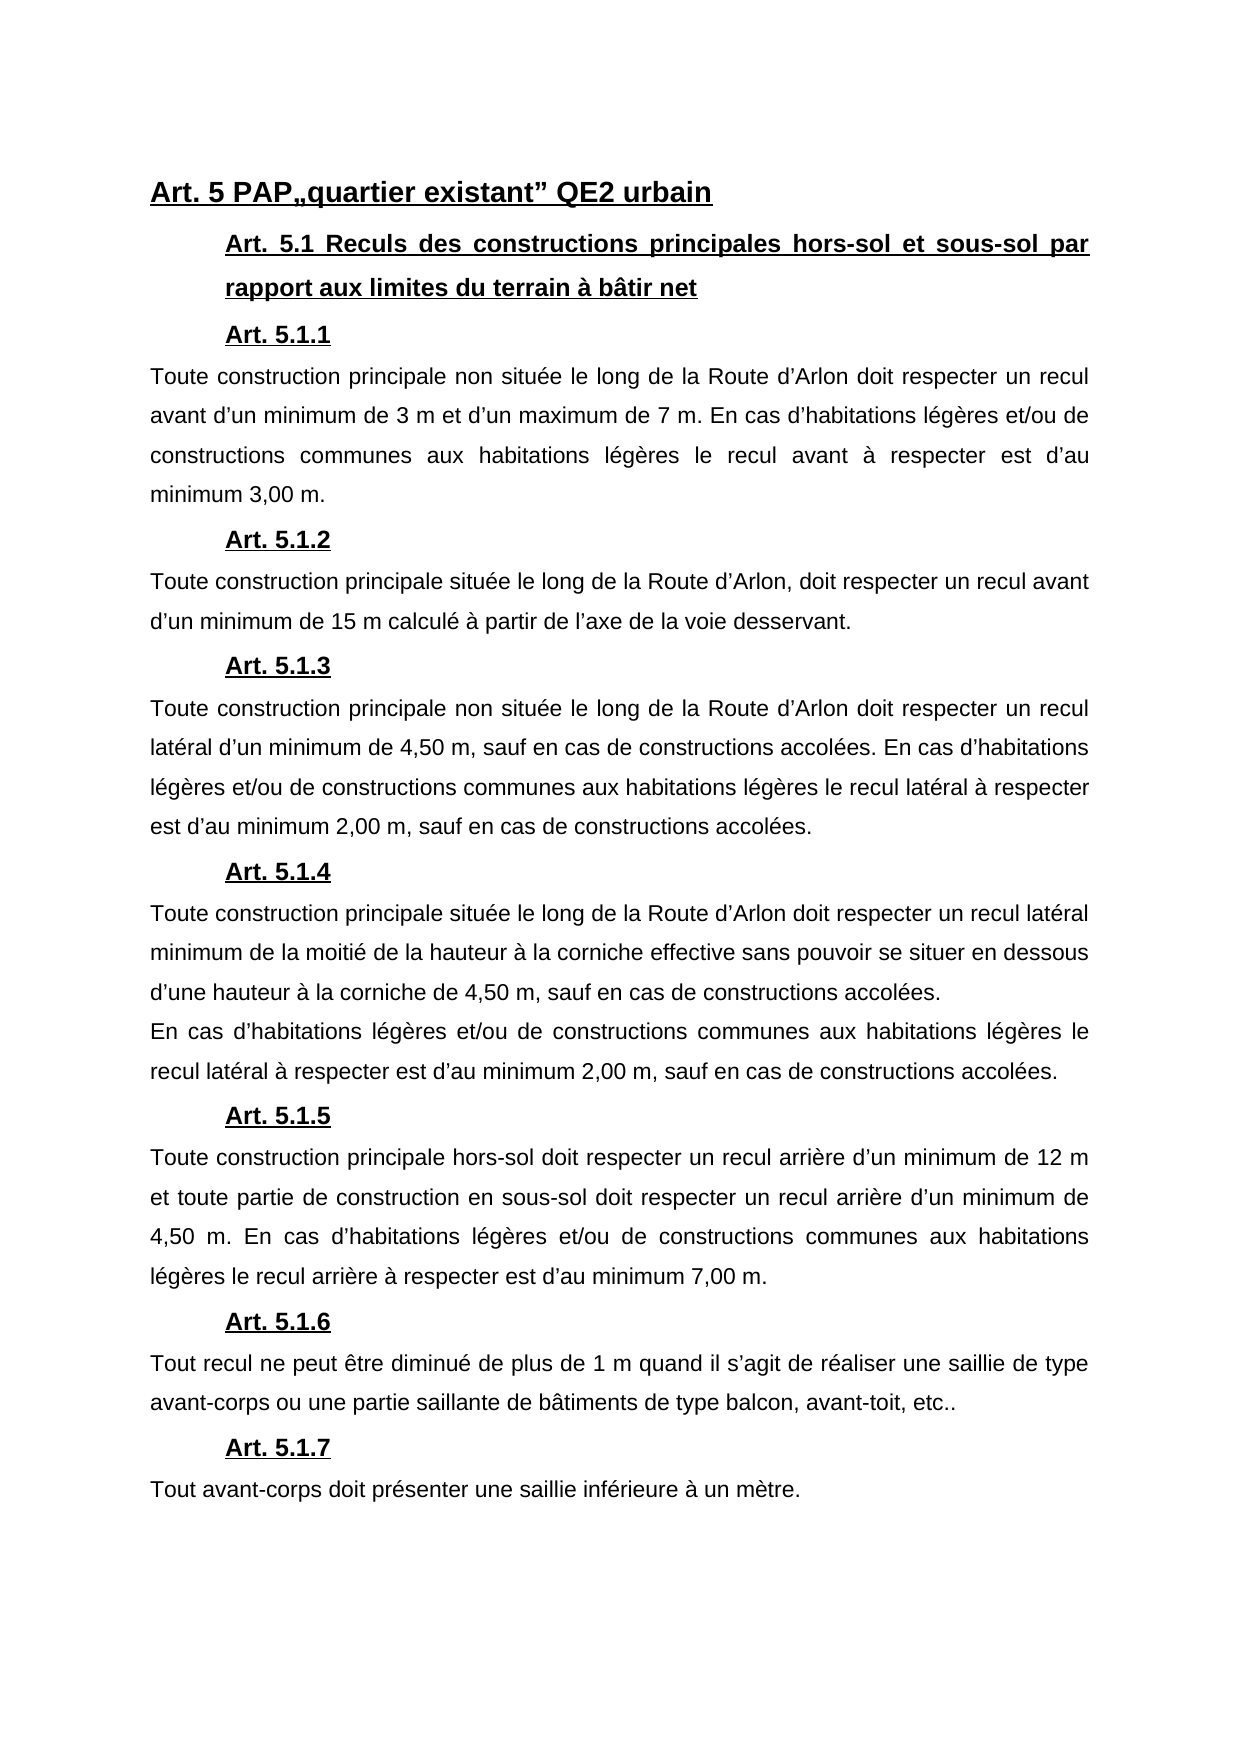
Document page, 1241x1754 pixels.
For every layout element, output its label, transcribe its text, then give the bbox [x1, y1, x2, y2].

text Tout recul ne peut être diminué de plus de 1 m quand il s’agit de réaliser une saillie de type avant-corps ou une partie saillante de bâtiments de type balcon, avant-toit, etc.. [150, 1349, 1090, 1415]
subtitle Art. 5.1.4 [225, 857, 1090, 885]
subtitle Art. 5.1.1 [225, 320, 1090, 349]
text En cas d’habitations légères et/ou de constructions communes aux habitations légères le recul latéral à respecter est d’au minimum 2,00 m, sauf en cas de constructions accolées. [150, 1018, 1090, 1084]
subtitle Art. 5.1 Reculs des constructions principales hors-sol et sous-sol par rapport aux limites du terrain à bâtir net [225, 256, 1090, 301]
text Toute construction principale non située le long de la Route d’Arlon doit respecter un recul avant d’un minimum de 3 m et d’un maximum de 7 m. En cas d’habitations légères et/ou de constructions communes aux habitations légères le recul avant à respecter est d’au minimum 3,00 m. [150, 363, 1090, 508]
subtitle Art. 5 PAP„quartier existant” QE2 urbain [150, 175, 1090, 208]
text Toute construction principale située le long de la Route d’Arlon doit respecter un recul latéral minimum de la moitié de la hauteur à la corniche effective sans pouvoir se situer en dessous d’une hauteur à la corniche de 4,50 m, sauf en cas de constructions accolées. [150, 900, 1090, 1005]
subtitle Art. 5.1.5 [225, 1101, 1090, 1130]
text Tout avant-corps doit présenter une saillie inférieure à un mètre. [150, 1476, 1090, 1502]
subtitle Art. 5.1.7 [225, 1433, 1090, 1461]
text Toute construction principale hors-sol doit respecter un recul arrière d’un minimum de 12 m et toute partie de construction en sous-sol doit respecter un recul arrière d’un minimum de 4,50 m. En cas d’habitations légères et/ou de constructions communes aux habitations légères le recul arrière à respecter est d’au minimum 7,00 m. [150, 1144, 1090, 1289]
subtitle Art. 5.1.2 [225, 525, 1090, 554]
subtitle Art. 5.1.3 [225, 651, 1090, 680]
subtitle Art. 5.1 Reculs des constructions principales hors-sol et sous-sol par rapport aux limites du terrain à bâtir net [225, 229, 1090, 254]
subtitle Art. 5.1.6 [225, 1306, 1090, 1335]
text Toute construction principale située le long de la Route d’Arlon, doit respecter un recul avant d’un minimum de 15 m calculé à partir de l’axe de la voie desservant. [150, 568, 1090, 634]
text Toute construction principale non située le long de la Route d’Arlon doit respecter un recul latéral d’un minimum de 4,50 m, sauf en cas de constructions accolées. En cas d’habitations légères et/ou de constructions communes aux habitations légères le recul latéral à respecter est d’au minimum 2,00 m, sauf en cas de constructions accolées. [150, 694, 1090, 839]
